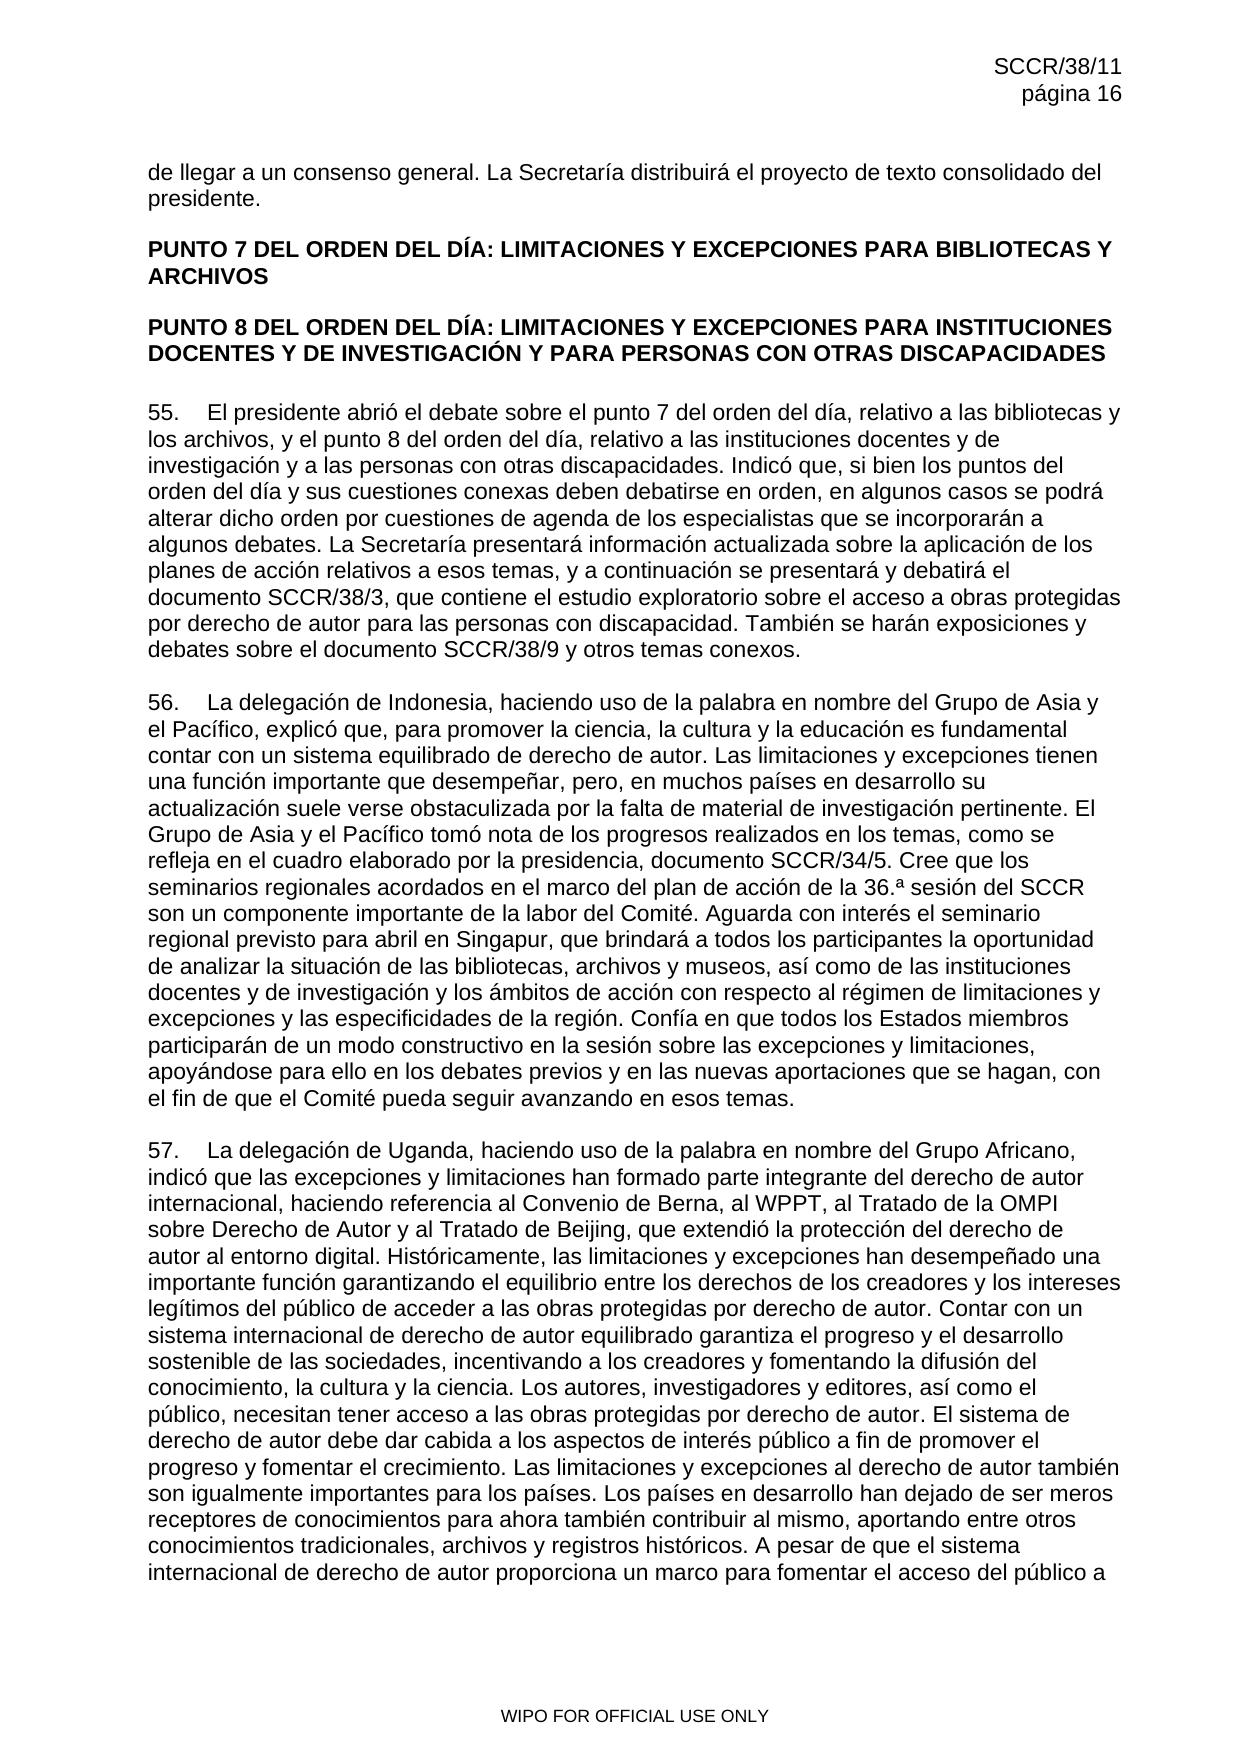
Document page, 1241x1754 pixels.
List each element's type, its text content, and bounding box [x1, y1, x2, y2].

list El presidente abrió el debate sobre el punto 7 del orden del día, relativo a las bibliotecas y los archivos, y el punto 8 del orden del día, relativo a las instituciones docentes y de investigación y a las personas con otras discapacidades. Indicó que, si bien los puntos del orden del día y sus cuestiones conexas deben debatirse en orden, en algunos casos se podrá alterar dicho orden por cuestiones de agenda de los especialistas que se incorporarán a algunos debates. La Secretaría presentará información actualizada sobre la aplicación de los planes de acción relativos a esos temas, y a continuación se presentará y debatirá el documento SCCR/38/3, que contiene el estudio exploratorio sobre el acceso a obras protegidas por derecho de autor para las personas con discapacidad. También se harán exposiciones y debates sobre el documento SCCR/38/9 y otros temas conexos. [148, 399, 1122, 663]
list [148, 1137, 1122, 1585]
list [148, 158, 1122, 211]
subtitle PUNTO 7 DEL ORDEN DEL DÍA: LIMITACIONES Y EXCEPCIONES PARA BIBLIOTECAS Y ARCHIVOS [148, 236, 1122, 289]
subtitle PUNTO 8 DEL ORDEN DEL DÍA: LIMITACIONES Y EXCEPCIONES PARA INSTITUCIONES DOCENTES Y DE INVESTIGACIÓN Y PARA PERSONAS CON OTRAS DISCAPACIDADES [148, 314, 1122, 367]
list La delegación de Indonesia, haciendo uso de la palabra en nombre del Grupo de Asia y el Pacífico, explicó que, para promover la ciencia, la cultura y la educación es fundamental contar con un sistema equilibrado de derecho de autor. Las limitaciones y excepciones tienen una función importante que desempeñar, pero, en muchos países en desarrollo su actualización suele verse obstaculizada por la falta de material de investigación pertinente. El Grupo de Asia y el Pacífico tomó nota de los progresos realizados en los temas, como se refleja en el cuadro elaborado por la presidencia, documento SCCR/34/5. Cree que los seminarios regionales acordados en el marco del plan de acción de la 36.ª sesión del SCCR son un componente importante de la labor del Comité. Aguarda con interés el seminario regional previsto para abril en Singapur, que brindará a todos los participantes la oportunidad de analizar la situación de las bibliotecas, archivos y museos, así como de las instituciones docentes y de investigación y los ámbitos de acción con respecto al régimen de limitaciones y excepciones y las especificidades de la región. Confía en que todos los Estados miembros participarán de un modo constructivo en la sesión sobre las excepciones y limitaciones, apoyándose para ello en los debates previos y en las nuevas aportaciones que se hagan, con el fin de que el Comité pueda seguir avanzando en esos temas. [148, 689, 1122, 1111]
